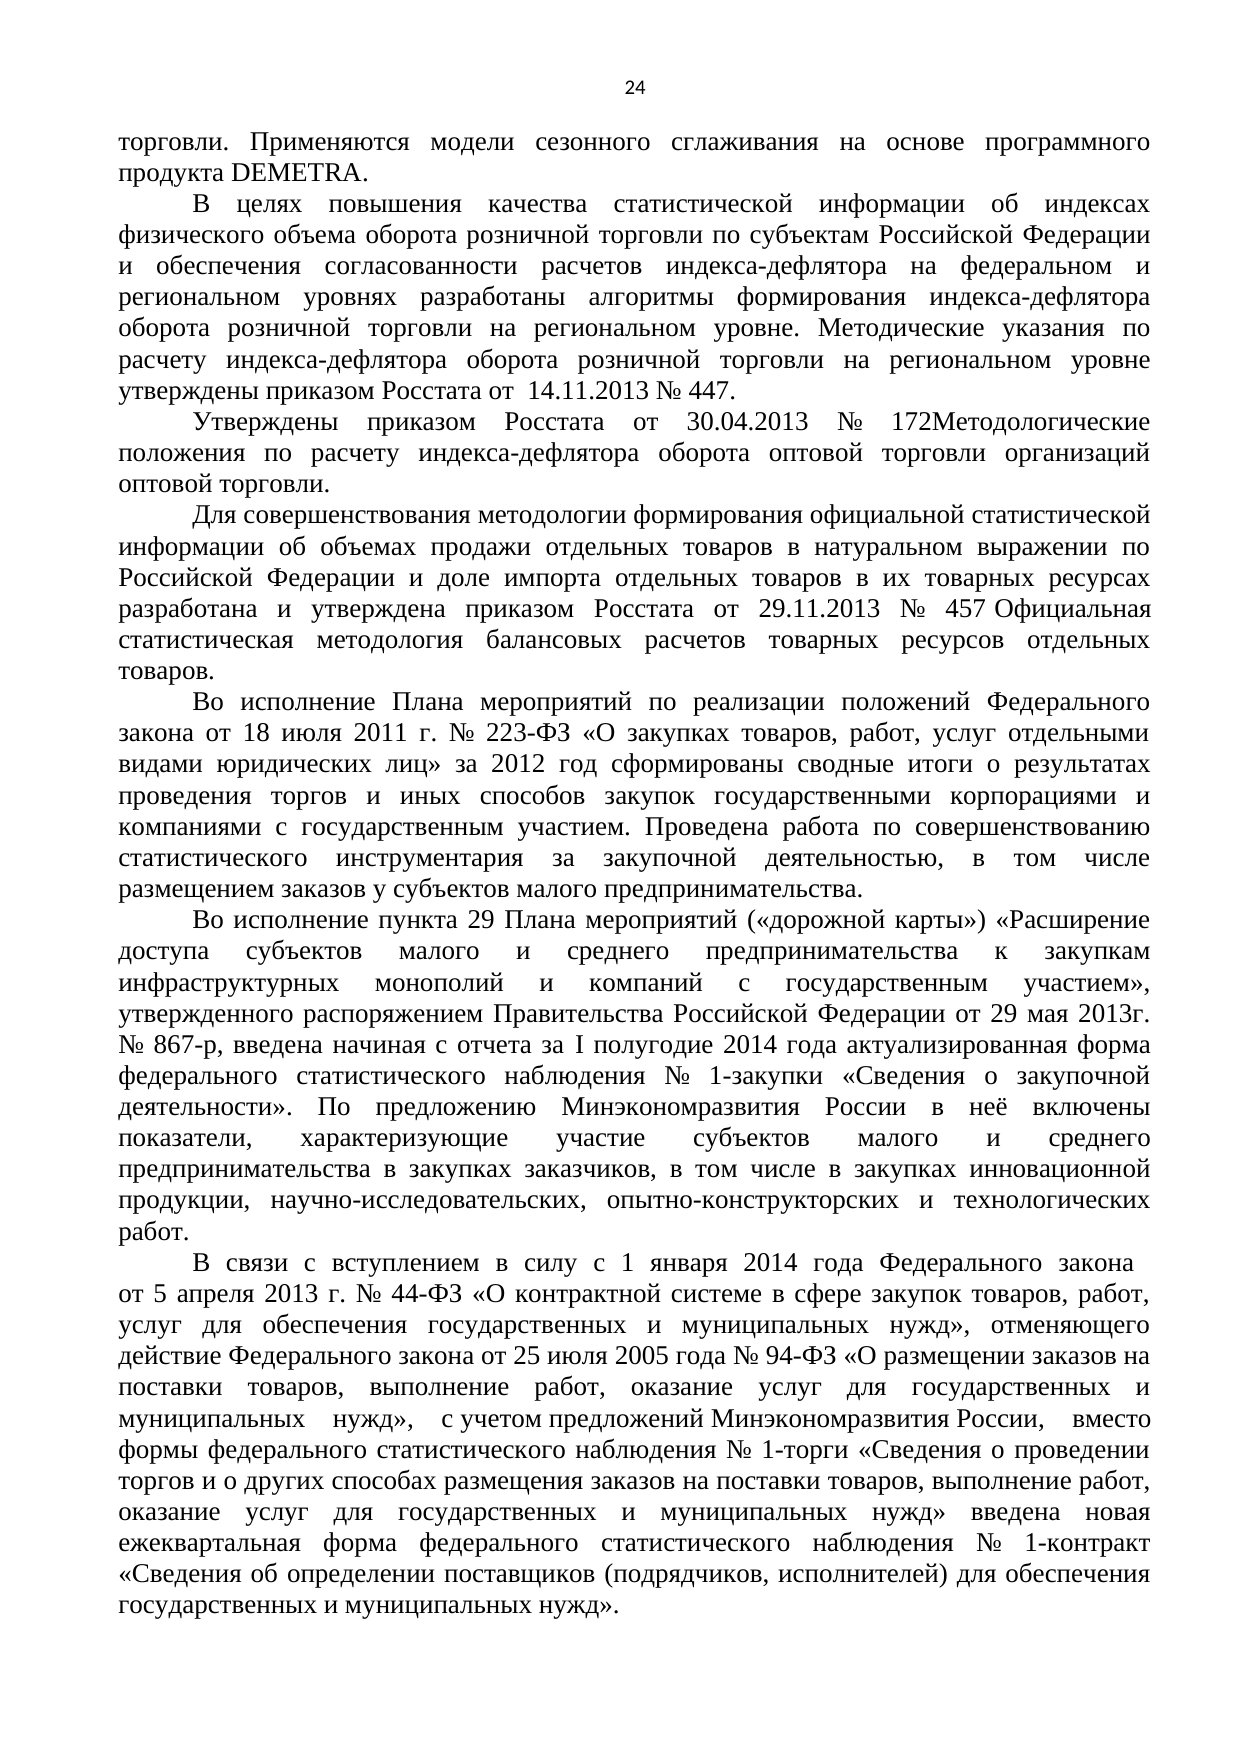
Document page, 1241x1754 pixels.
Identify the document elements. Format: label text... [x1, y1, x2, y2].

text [118, 125, 1152, 187]
text Во исполнение пункта 29 Плана мероприятий («дорожной карты») «Расширение доступа субъектов малого и среднего предпринимательства к закупкам инфраструктурных монополий и компаний с государственным участием», утвержденного распоряжением Правительства Российской Федерации от 29 мая 2013г. № 867-р, введена начиная с отчета за I полугодие 2014 года актуализированная форма федерального статистического наблюдения № 1-закупки «Сведения о закупочной деятельности». По предложению Минэкономразвития России в неё включены показатели, характеризующие участие субъектов малого и среднего предпринимательства в закупках заказчиков, в том числе в закупках инновационной продукции, научно-исследовательских, опытно-конструкторских и технологических работ. [118, 903, 1152, 1246]
text В связи с вступлением в силу с 1 января 2014 года Федерального закона от 5 апреля 2013 г. № 44-ФЗ «О контрактной системе в сфере закупок товаров, работ, услуг для обеспечения государственных и муниципальных нужд», отменяющего действие Федерального закона от 25 июля 2005 года № 94-ФЗ «О размещении заказов на поставки товаров, выполнение работ, оказание услуг для государственных и муниципальных нужд», с учетом предложений Минэкономразвития России, вместо формы федерального статистического наблюдения № 1-торги «Сведения о проведении торгов и о других способах размещения заказов на поставки товаров, выполнение работ, оказание услуг для государственных и муниципальных нужд» введена новая ежеквартальная форма федерального статистического наблюдения № 1-контракт «Сведения об определении поставщиков (подрядчиков, исполнителей) для обеспечения государственных и муниципальных нужд». [118, 1246, 1152, 1620]
text Для совершенствования методологии формирования официальной статистической информации об объемах продажи отдельных товаров в натуральном выражении по Российской Федерации и доле импорта отдельных товаров в их товарных ресурсах разработана и утверждена приказом Росстата от 29.11.2013 № 457 Официальная статистическая методология балансовых расчетов товарных ресурсов отдельных товаров. [118, 498, 1152, 685]
text В целях повышения качества статистической информации об индексах физического объема оборота розничной торговли по субъектам Российской Федерации и обеспечения согласованности расчетов индекса-дефлятора на федеральном и региональном уровнях разработаны алгоритмы формирования индекса-дефлятора оборота розничной торговли на региональном уровне. Методические указания по расчету индекса-дефлятора оборота розничной торговли на региональном уровне утверждены приказом Росстата от 14.11.2013 № 447. [118, 187, 1152, 405]
text Во исполнение Плана мероприятий по реализации положений Федерального закона от 18 июля 2011 г. № 223-ФЗ «О закупках товаров, работ, услуг отдельными видами юридических лиц» за 2012 год сформированы сводные итоги о результатах проведения торгов и иных способов закупок государственными корпорациями и компаниями с государственным участием. Проведена работа по совершенствованию статистического инструментария за закупочной деятельностью, в том числе размещением заказов у субъектов малого предпринимательства. [118, 685, 1152, 903]
text Утверждены приказом Росстата от 30.04.2013 № 172Методологические положения по расчету индекса-дефлятора оборота оптовой торговли организаций оптовой торговли. [118, 405, 1152, 498]
